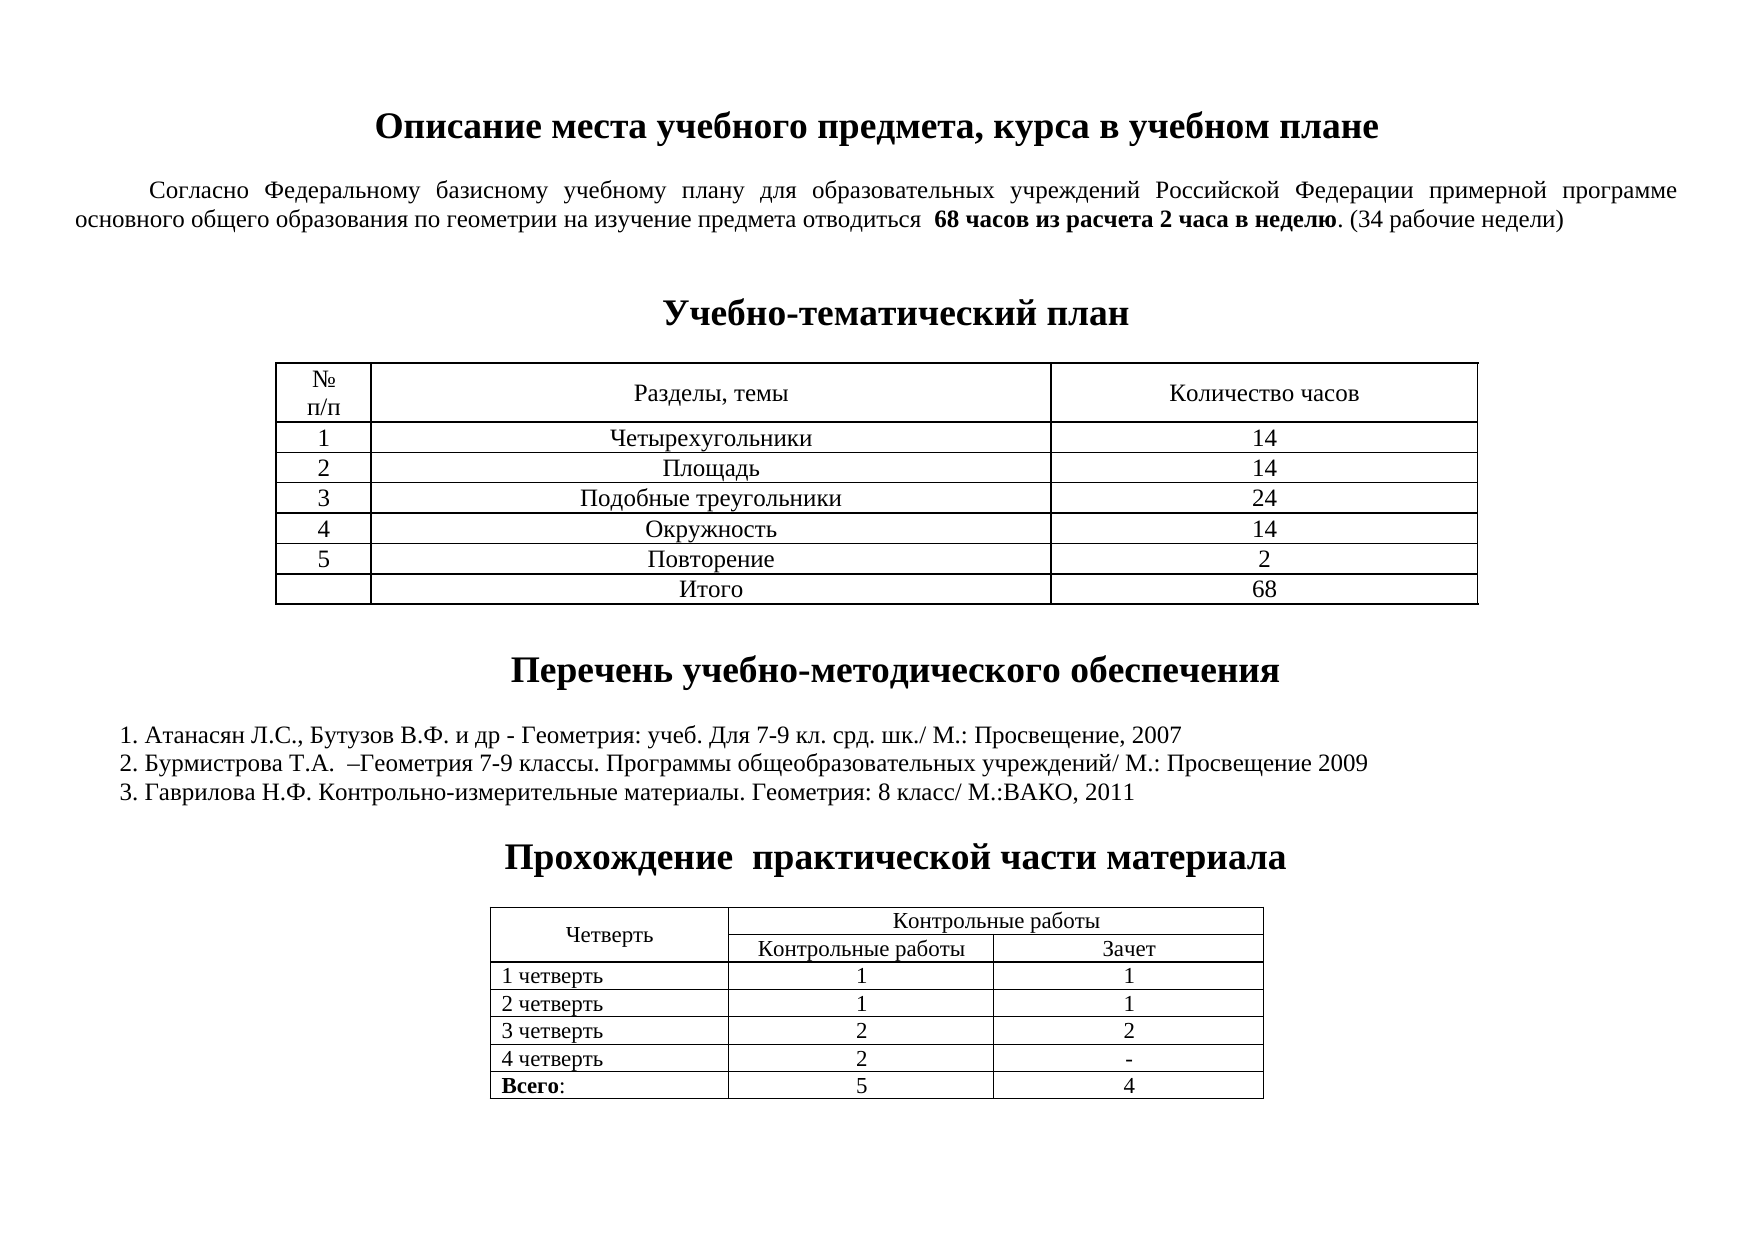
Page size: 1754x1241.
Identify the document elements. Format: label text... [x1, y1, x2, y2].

text 1. Атанасян Л.С., Бутузов В.Ф. и др - Геометрия: учеб. Для 7-9 кл. срд. шк./ М.: Просвещение, 2007 [119, 720, 1679, 748]
table_header Контрольные работы [729, 908, 1263, 934]
table_cell 4 четверть [491, 1045, 728, 1071]
table_cell 14 [1052, 453, 1477, 482]
table_cell 2 [277, 453, 370, 482]
table_cell 1 [994, 963, 1263, 989]
table_cell 2 четверть [491, 990, 728, 1016]
table_cell Площадь [372, 453, 1050, 482]
table_cell 1 [729, 990, 993, 1016]
table_cell 4 [994, 1072, 1263, 1098]
table_cell 2 [729, 1045, 993, 1071]
table_cell 24 [1052, 483, 1477, 512]
table_cell Окружность [372, 514, 1050, 542]
table_cell 68 [1052, 575, 1477, 603]
table_cell Всего: [491, 1072, 728, 1098]
text Согласно Федеральному базисному учебному плану для образовательных учреждений Российской Федерации примерной программе основного общего образования по геометрии на изучение предмета отводиться 68 часов из расчета 2 часа в неделю. (34 рабочие недели) [75, 175, 1679, 233]
table_cell 14 [1052, 514, 1477, 542]
table_cell 5 [729, 1072, 993, 1098]
table_cell 1 [277, 423, 370, 452]
table_cell - [994, 1045, 1263, 1071]
table_cell 4 [277, 514, 370, 542]
table_cell 3 [277, 483, 370, 512]
table_cell [277, 575, 370, 603]
text 3. Гаврилова Н.Ф. Контрольно-измерительные материалы. Геометрия: 8 класс/ М.:ВАКО, 2011 [119, 777, 1679, 806]
table_header Количество часов [1052, 364, 1477, 421]
table_cell 1 [729, 963, 993, 989]
table_cell 3 четверть [491, 1017, 728, 1043]
table_cell 14 [1052, 423, 1477, 452]
text Учебно-тематический план [112, 290, 1679, 333]
table_header № п/п [277, 364, 370, 421]
table_header Четверть [491, 908, 728, 961]
table_cell Четырехугольники [372, 423, 1050, 452]
table_cell Зачет [994, 935, 1263, 961]
table_cell 2 [1052, 544, 1477, 573]
text Перечень учебно-методического обеспечения [112, 648, 1679, 691]
table_cell Контрольные работы [729, 935, 993, 961]
table_cell Итого [372, 575, 1050, 603]
text Прохождение практической части материала [112, 835, 1679, 878]
table_cell 2 [729, 1017, 993, 1043]
table_cell Повторение [372, 544, 1050, 573]
text Описание места учебного предмета, курса в учебном плане [75, 103, 1679, 147]
table_cell 1 четверть [491, 963, 728, 989]
table_cell 5 [277, 544, 370, 573]
table_cell 2 [994, 1017, 1263, 1043]
text 2. Бурмистрова Т.А. –Геометрия 7-9 классы. Программы общеобразовательных учреждений/ М.: Просвещение 2009 [119, 748, 1679, 777]
table_cell Подобные треугольники [372, 483, 1050, 512]
table_cell 1 [994, 990, 1263, 1016]
table_header Разделы, темы [372, 364, 1050, 421]
